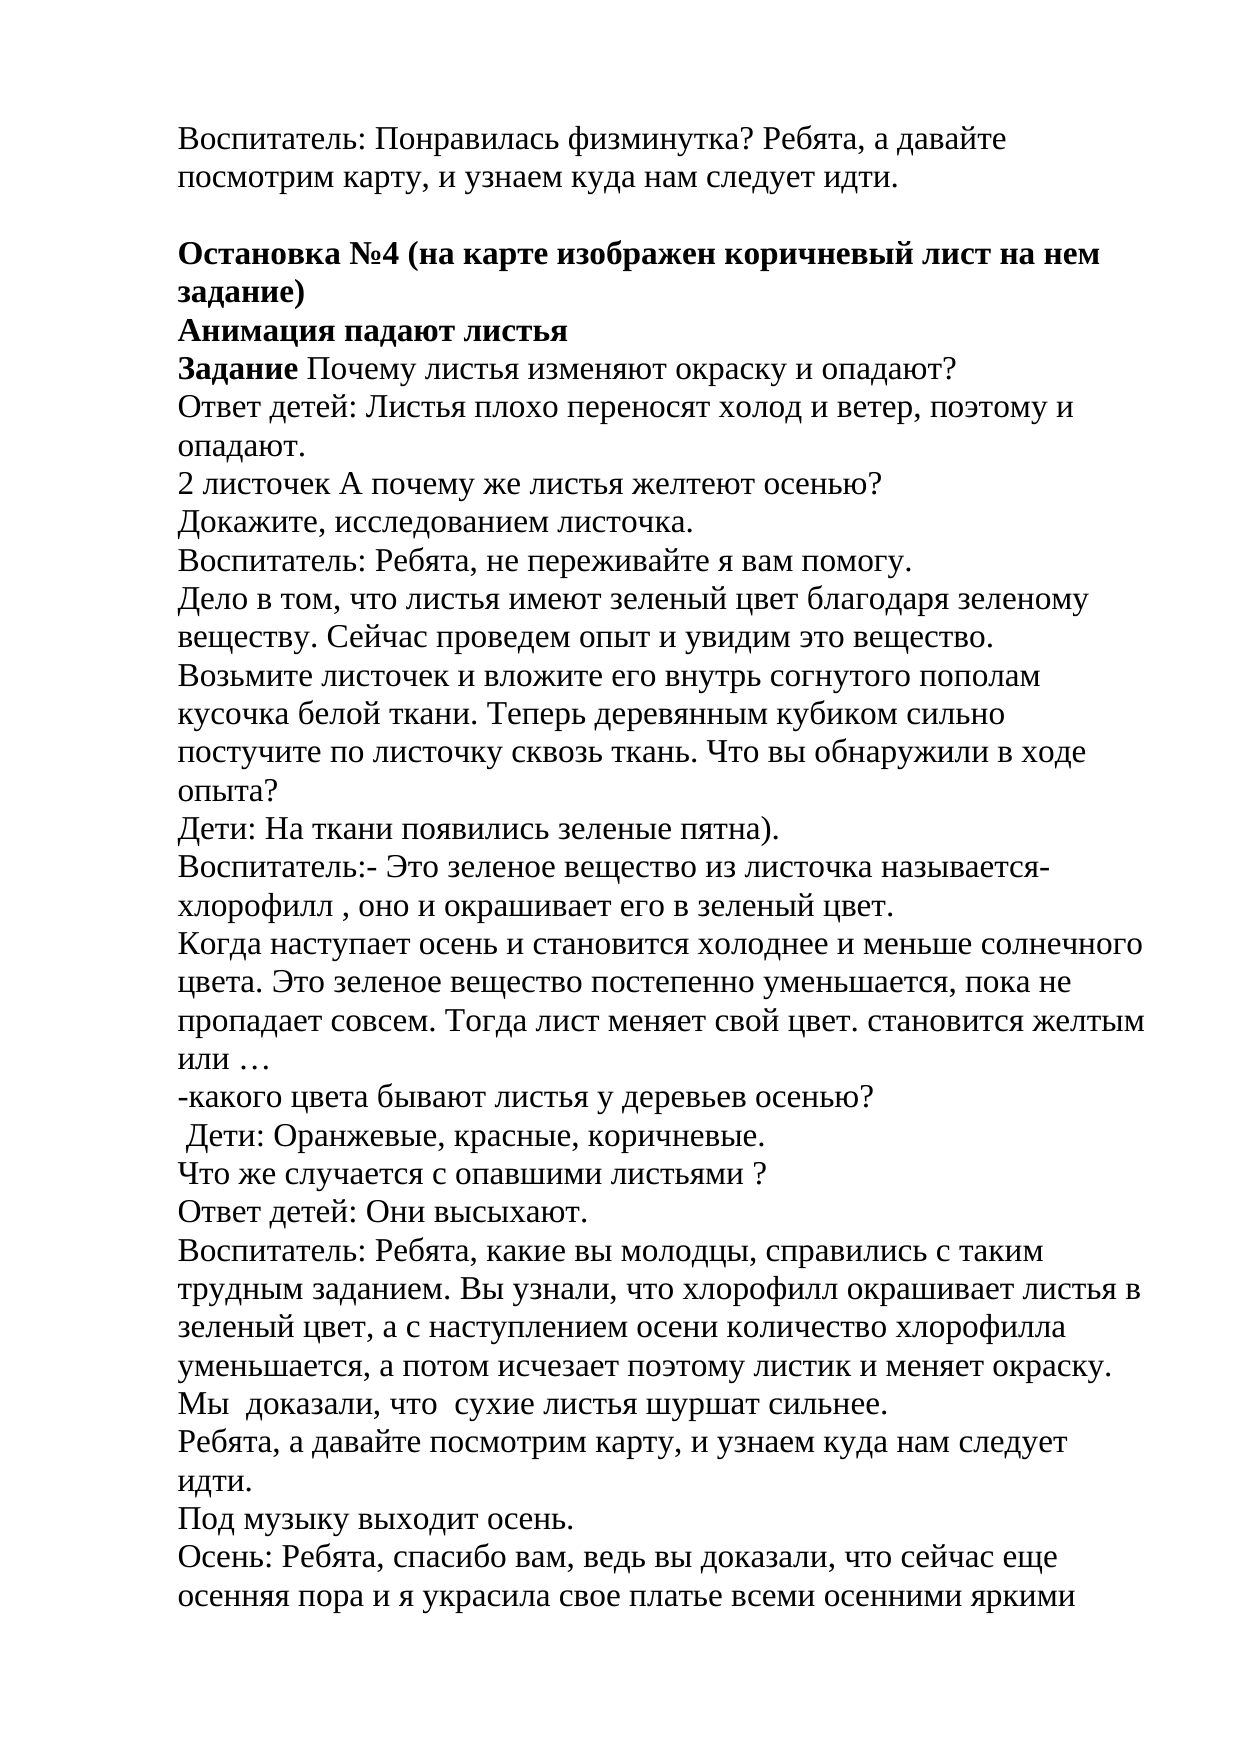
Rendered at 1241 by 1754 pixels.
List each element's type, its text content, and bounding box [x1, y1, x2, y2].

text Ответ детей: Листья плохо переносят холод и ветер, поэтому и опадают. 2 листочек А почему же листья желтеют осенью? [177, 386, 1152, 501]
text Воспитатель: Ребята, не переживайте я вам помогу. [177, 540, 1152, 578]
text Остановка №4 (на карте изображен коричневый лист на нем задание) [177, 233, 1152, 310]
text Анимация падают листья Задание Почему листья изменяют окраску и опадают? [177, 310, 1152, 386]
text Воспитатель: Понравилась физминутка? Ребята, а давайте посмотрим карту, и узнаем куда нам следует идти. [177, 118, 1152, 195]
text Под музыку выходит осень. [177, 1498, 1152, 1536]
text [177, 1536, 1152, 1613]
text Дело в том, что листья имеют зеленый цвет благодаря зеленому веществу. Сейчас проведем опыт и увидим это вещество. Возьмите листочек и вложите его внутрь согнутого пополам кусочка белой ткани. Теперь деревянным кубиком сильно постучите по листочку сквозь ткань. Что вы обнаружили в ходе опыта? Дети: На ткани появились зеленые пятна). Воспитатель:- Это зеленое вещество из листочка называется- хлорофилл , оно и окрашивает его в зеленый цвет. [177, 578, 1152, 923]
text Дети: Оранжевые, красные, коричневые. Что же случается с опавшими листьями ? Ответ детей: Они высыхают. Воспитатель: Ребята, какие вы молодцы, справились с таким трудным заданием. Вы узнали, что хлорофилл окрашивает листья в зеленый цвет, а с наступлением осени количество хлорофилла уменьшается, а потом исчезает поэтому листик и меняет окраску. Мы доказали, что сухие листья шуршат сильнее. [177, 1115, 1152, 1421]
text Докажите, исследованием листочка. [177, 501, 1152, 540]
text Ребята, а давайте посмотрим карту, и узнаем куда нам следует идти. [177, 1421, 1152, 1498]
text Когда наступает осень и становится холоднее и меньше солнечного цвета. Это зеленое вещество постепенно уменьшается, пока не пропадает совсем. Тогда лист меняет свой цвет. становится желтым или … -какого цвета бывают листья у деревьев осенью? [177, 923, 1152, 1115]
